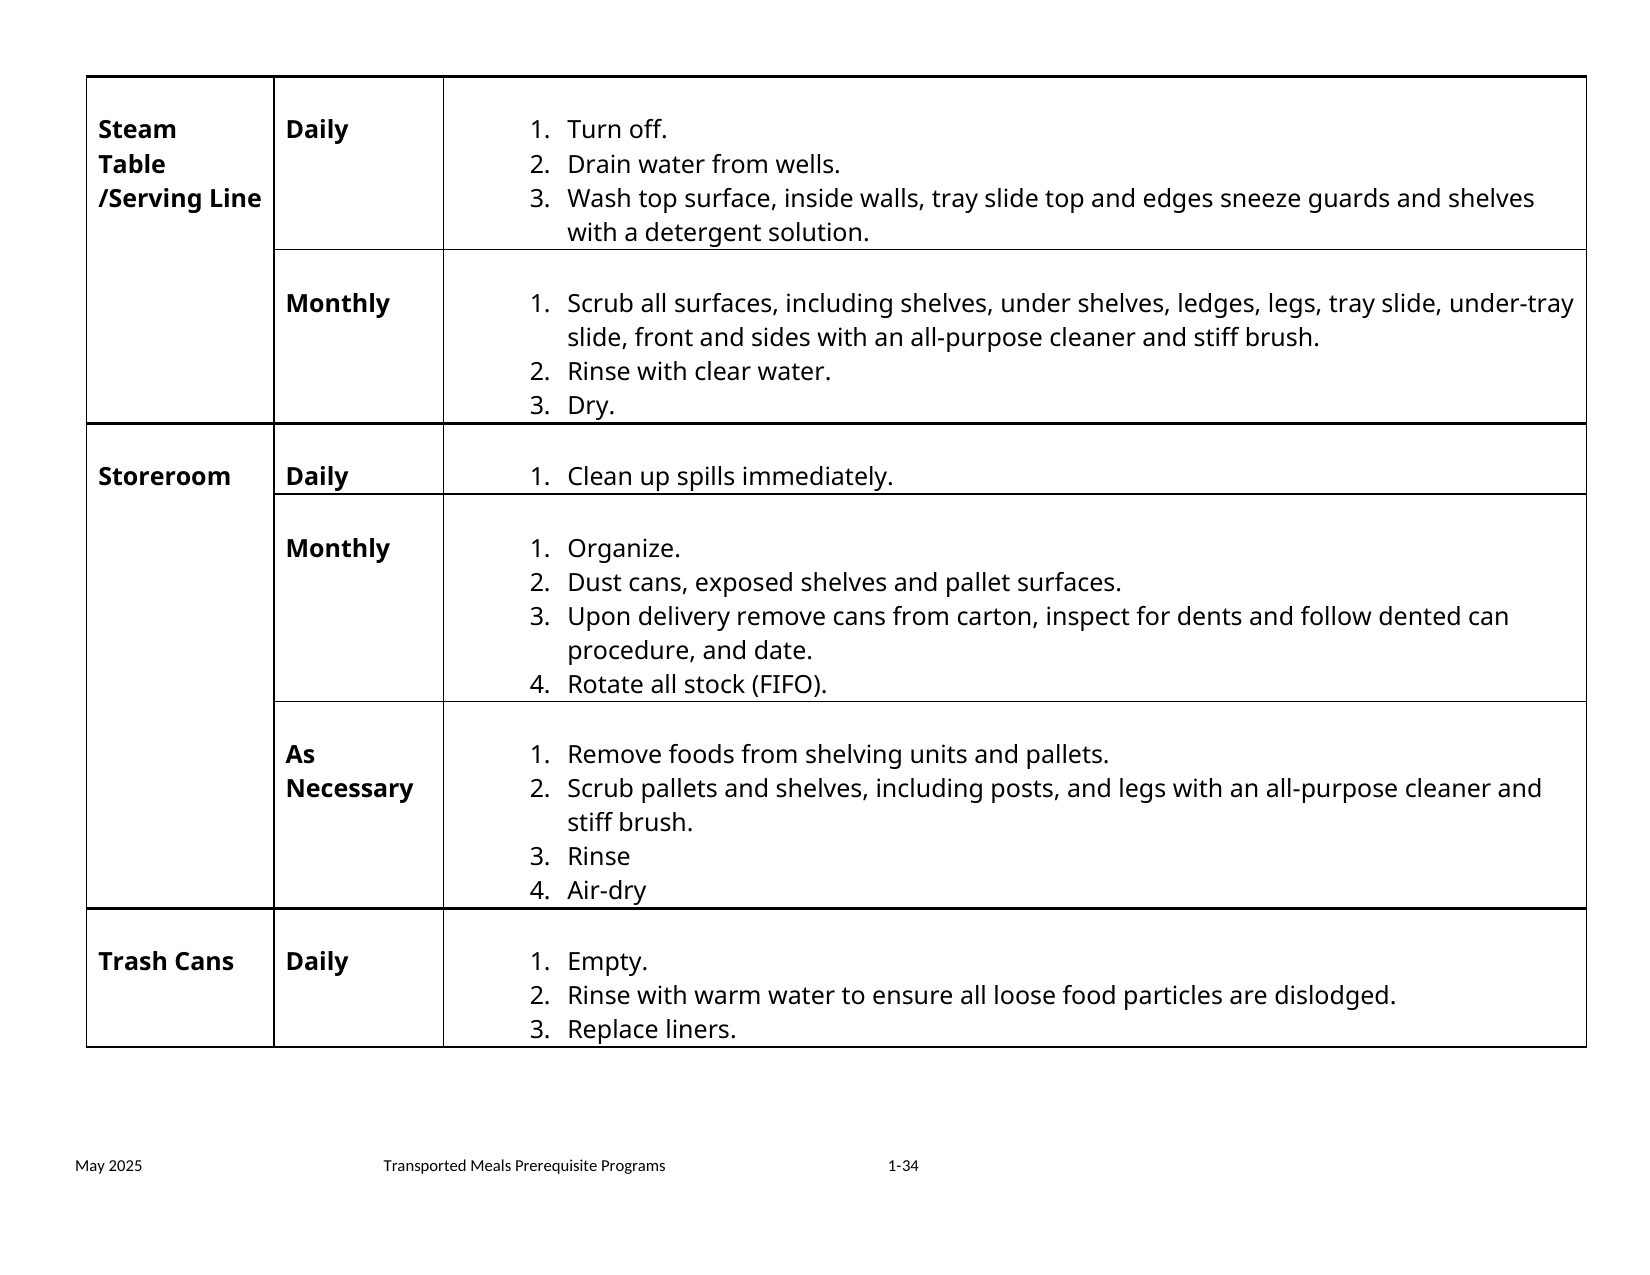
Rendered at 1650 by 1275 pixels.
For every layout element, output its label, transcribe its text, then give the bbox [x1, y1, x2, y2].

table_cell As Necessary [275, 702, 443, 907]
table_cell Scrub all surfaces, including shelves, under shelves, ledges, legs, tray slide, under-tray slide, front and sides with an all-purpose cleaner and stiff brush. Rinse with clear water. Dry. [444, 250, 1586, 422]
table_cell Monthly [275, 250, 443, 422]
table_cell Clean up spills immediately. [444, 425, 1586, 493]
table_cell Turn off. Drain water from wells. Wash top surface, inside walls, tray slide top and edges sneeze guards and shelves with a detergent solution. [444, 78, 1586, 248]
table_cell Monthly [275, 495, 443, 701]
table_cell Storeroom [87, 425, 273, 907]
table_cell Daily [275, 910, 443, 1046]
table_cell Organize. Dust cans, exposed shelves and pallet surfaces. Upon delivery remove cans from carton, inspect for dents and follow dented can procedure, and date. Rotate all stock (FIFO). [444, 495, 1586, 701]
table_cell Steam Table /Serving Line [87, 78, 273, 422]
table_cell Daily [275, 78, 443, 248]
table_cell Remove foods from shelving units and pallets. Scrub pallets and shelves, including posts, and legs with an all-purpose cleaner and stiff brush. Rinse Air-dry [444, 702, 1586, 907]
table_cell Trash Cans [87, 910, 273, 1046]
table_cell Daily [275, 425, 443, 493]
table_cell Empty. Rinse with warm water to ensure all loose food particles are dislodged. Replace liners. [444, 910, 1586, 1046]
